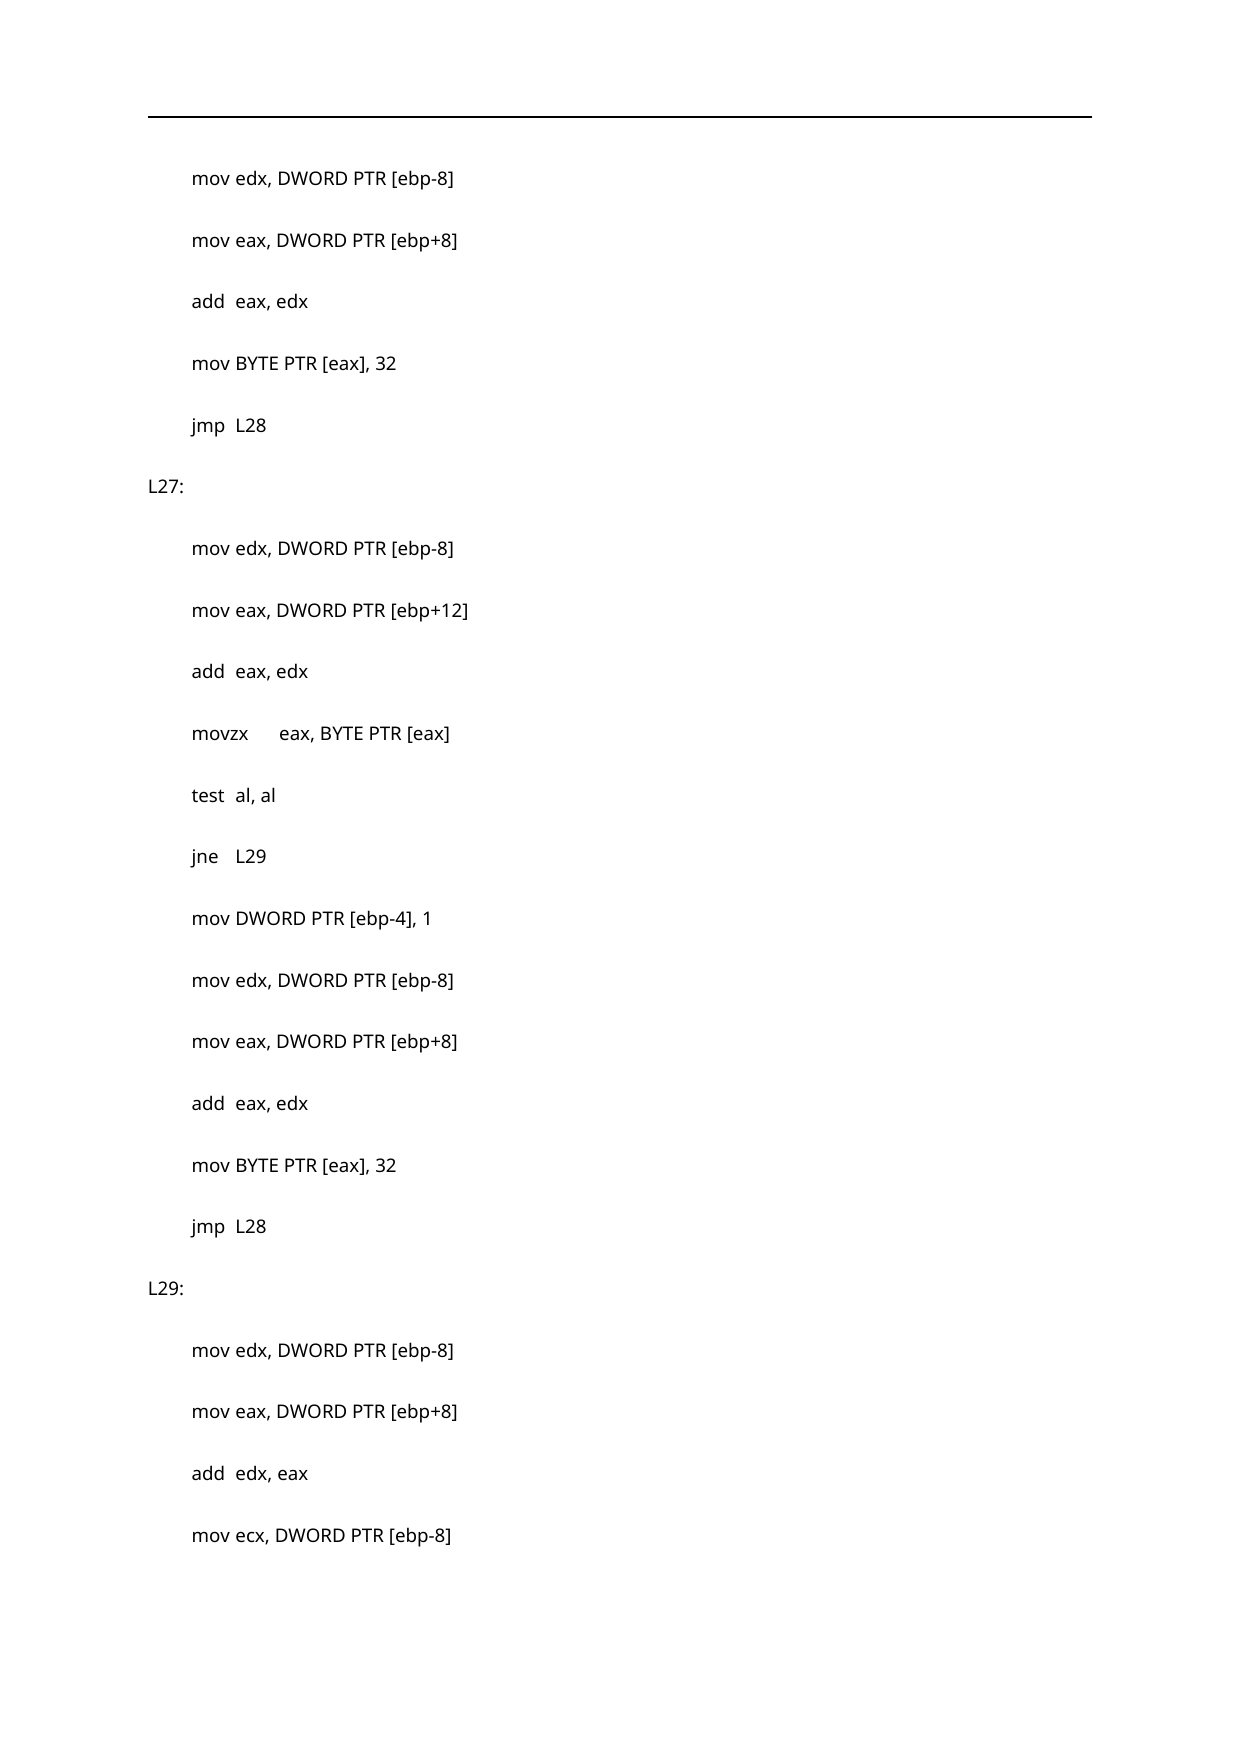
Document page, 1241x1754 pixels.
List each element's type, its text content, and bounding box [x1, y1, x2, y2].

text L27: [148, 470, 1092, 503]
text mov edx, DWORD PTR [ebp-8] [148, 964, 1092, 996]
text mov BYTE PTR [eax], 32 [148, 1149, 1092, 1181]
text mov eax, DWORD PTR [ebp+8] [148, 1025, 1092, 1058]
text movzx eax, BYTE PTR [eax] [148, 717, 1092, 749]
text add edx, eax [148, 1457, 1092, 1489]
text mov edx, DWORD PTR [ebp-8] [148, 1334, 1092, 1366]
text test al, al [148, 779, 1092, 811]
text jne L29 [148, 840, 1092, 873]
text mov DWORD PTR [ebp-4], 1 [148, 902, 1092, 934]
text mov eax, DWORD PTR [ebp+8] [148, 224, 1092, 256]
text add eax, edx [148, 1087, 1092, 1119]
text mov eax, DWORD PTR [ebp+8] [148, 1395, 1092, 1428]
text mov BYTE PTR [eax], 32 [148, 347, 1092, 379]
text jmp L28 [148, 1210, 1092, 1243]
text jmp L28 [148, 409, 1092, 441]
text mov edx, DWORD PTR [ebp-8] [148, 162, 1092, 194]
text add eax, edx [148, 655, 1092, 688]
text mov ecx, DWORD PTR [ebp-8] [148, 1519, 1092, 1551]
text mov eax, DWORD PTR [ebp+12] [148, 594, 1092, 626]
text L29: [148, 1272, 1092, 1304]
text add eax, edx [148, 285, 1092, 318]
text mov edx, DWORD PTR [ebp-8] [148, 532, 1092, 564]
